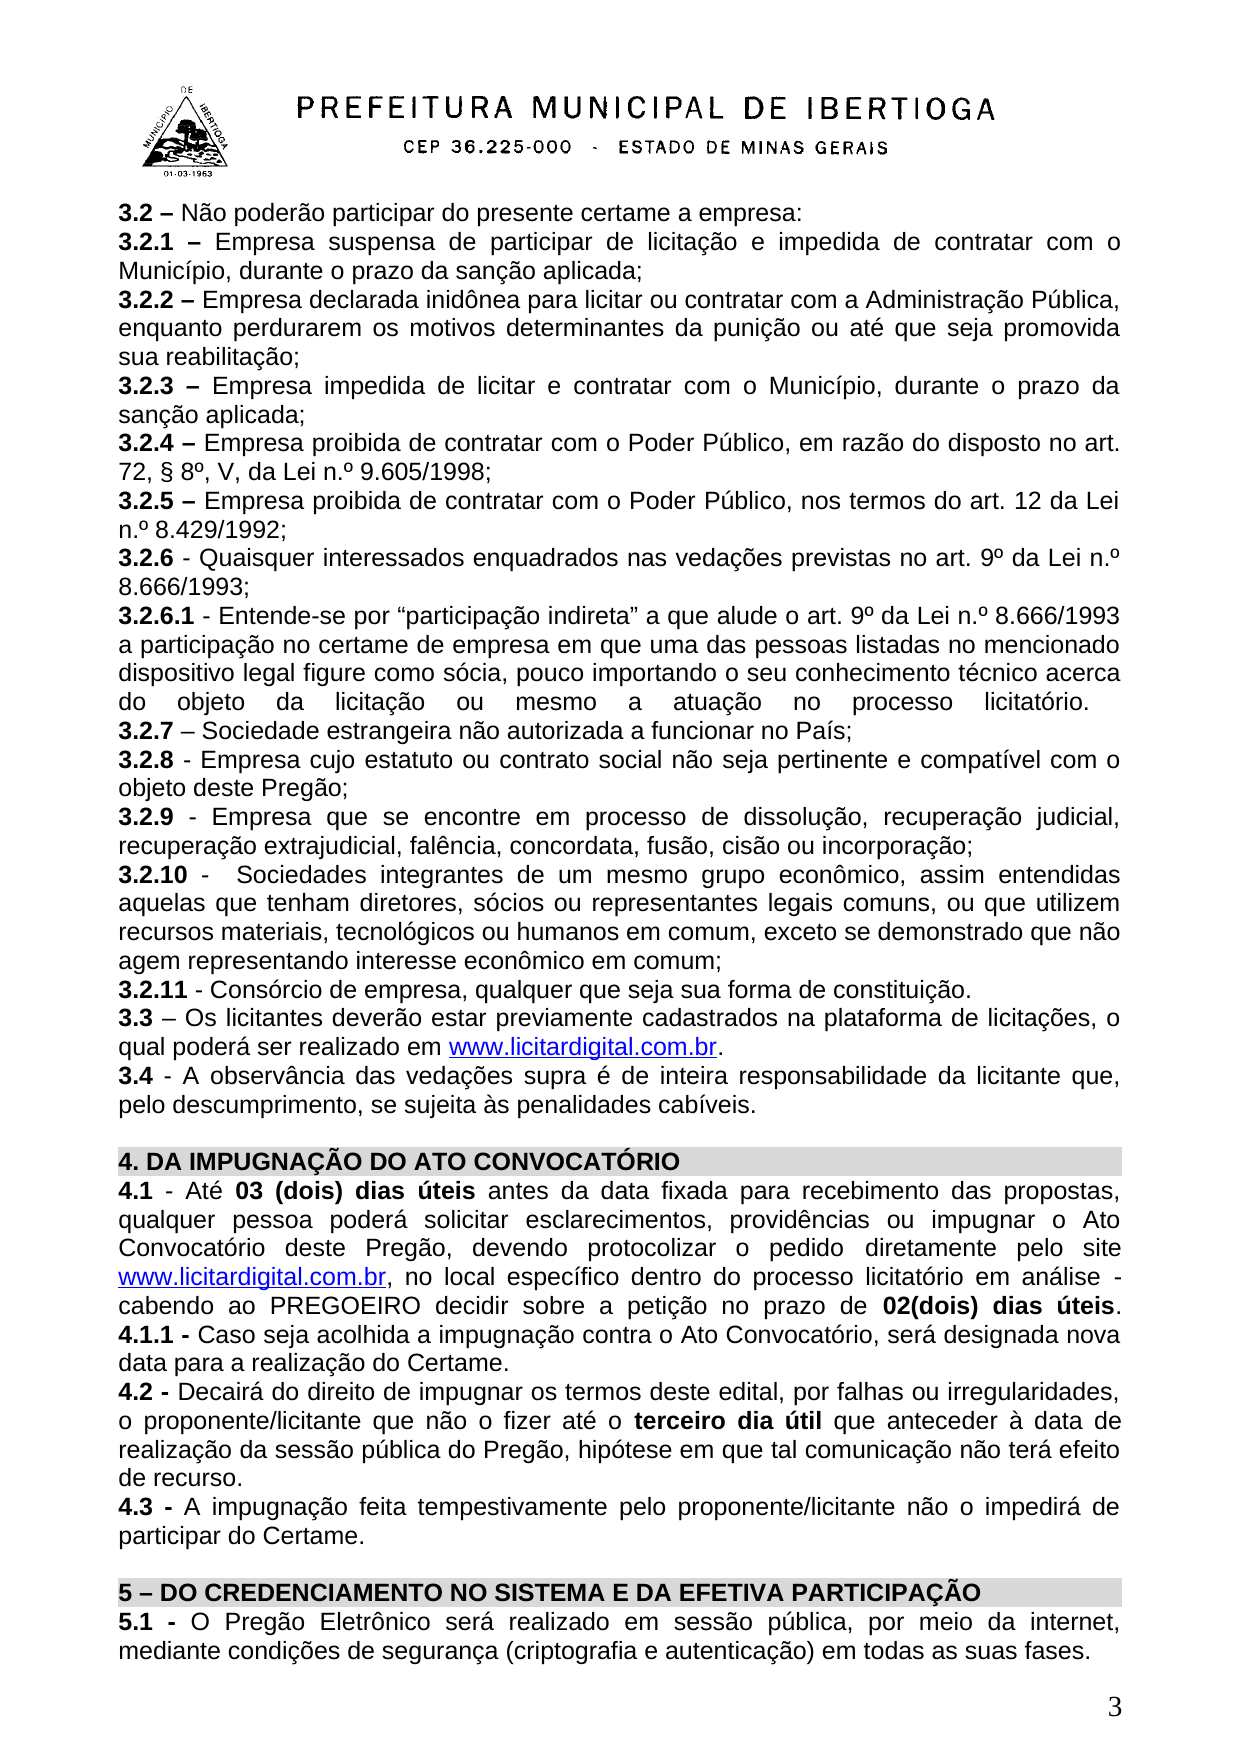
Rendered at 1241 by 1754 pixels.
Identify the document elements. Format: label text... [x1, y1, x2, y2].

text 3.2.11 - Consórcio de empresa, qualquer que seja sua forma de constituição. [118, 974, 1122, 1003]
text 3.2.6 - Quaisquer interessados enquadrados nas vedações previstas no art. 9º da Lei n.º 8.666/1993; [118, 543, 1122, 601]
text 4.3 - A impugnação feita tempestivamente pelo proponente/licitante não o impedirá de participar do Certame. [118, 1492, 1122, 1549]
text 4.1 - Até 03 (dois) dias úteis antes da data fixada para recebimento das propostas, qualquer pessoa poderá solicitar esclarecimentos, providências ou impugnar o Ato Convocatório deste Pregão, devendo protocolizar o pedido diretamente pelo site www.licitardigital.com.br, no local específico dentro do processo licitatório em análise - cabendo ao PREGOEIRO decidir sobre a petição no prazo de 02(dois) dias úteis. 4.1.1 - Caso seja acolhida a impugnação contra o Ato Convocatório, será designada nova data para a realização do Certame. [118, 1176, 1122, 1377]
text 3.2.1 – Empresa suspensa de participar de licitação e impedida de contratar com o Município, durante o prazo da sanção aplicada; [118, 227, 1122, 284]
text 3.2.10 - Sociedades integrantes de um mesmo grupo econômico, assim entendidas aquelas que tenham diretores, sócios ou representantes legais comuns, ou que utilizem recursos materiais, tecnológicos ou humanos em comum, exceto se demonstrado que não agem representando interesse econômico em comum; [118, 859, 1122, 974]
text 3.2.2 – Empresa declarada inidônea para licitar ou contratar com a Administração Pública, enquanto perdurarem os motivos determinantes da punição ou até que seja promovida sua reabilitação; [118, 284, 1122, 371]
text 3.3 – Os licitantes deverão estar previamente cadastrados na plataforma de licitações, o qual poderá ser realizado em www.licitardigital.com.br. [118, 1003, 1122, 1061]
text 5 – DO CREDENCIAMENTO NO SISTEMA E DA EFETIVA PARTICIPAÇÃO [118, 1578, 1122, 1607]
text 3.2.3 – Empresa impedida de licitar e contratar com o Município, durante o prazo da sanção aplicada; [118, 371, 1122, 428]
text 3.2.9 - Empresa que se encontre em processo de dissolução, recuperação judicial, recuperação extrajudicial, falência, concordata, fusão, cisão ou incorporação; [118, 802, 1122, 859]
text 5.1 - O Pregão Eletrônico será realizado em sessão pública, por meio da internet, mediante condições de segurança (criptografia e autenticação) em todas as suas fases. [118, 1607, 1122, 1664]
text 3.2.5 – Empresa proibida de contratar com o Poder Público, nos termos do art. 12 da Lei n.º 8.429/1992; [118, 486, 1122, 543]
text 4. DA IMPUGNAÇÃO DO ATO CONVOCATÓRIO [118, 1147, 1122, 1176]
text 4.2 - Decairá do direito de impugnar os termos deste edital, por falhas ou irregularidades, o proponente/licitante que não o fizer até o terceiro dia útil que anteceder à data de realização da sessão pública do Pregão, hipótese em que tal comunicação não terá efeito de recurso. [118, 1377, 1122, 1492]
text 3.2.4 – Empresa proibida de contratar com o Poder Público, em razão do disposto no art. 72, § 8º, V, da Lei n.º 9.605/1998; [118, 428, 1122, 486]
text 3.4 - A observância das vedações supra é de inteira responsabilidade da licitante que, pelo descumprimento, se sujeita às penalidades cabíveis. [118, 1061, 1122, 1118]
text 3.2.6.1 - Entende-se por “participação indireta” a que alude o art. 9º da Lei n.º 8.666/1993 a participação no certame de empresa em que uma das pessoas listadas no mencionado dispositivo legal figure como sócia, pouco importando o seu conhecimento técnico acerca do objeto da licitação ou mesmo a atuação no processo licitatório. 3.2.7 – Sociedade estrangeira não autorizada a funcionar no País; [118, 601, 1122, 744]
text 3.2 – Não poderão participar do presente certame a empresa: [118, 198, 1122, 227]
text 3.2.8 - Empresa cujo estatuto ou contrato social não seja pertinente e compatível com o objeto deste Pregão; [118, 744, 1122, 802]
